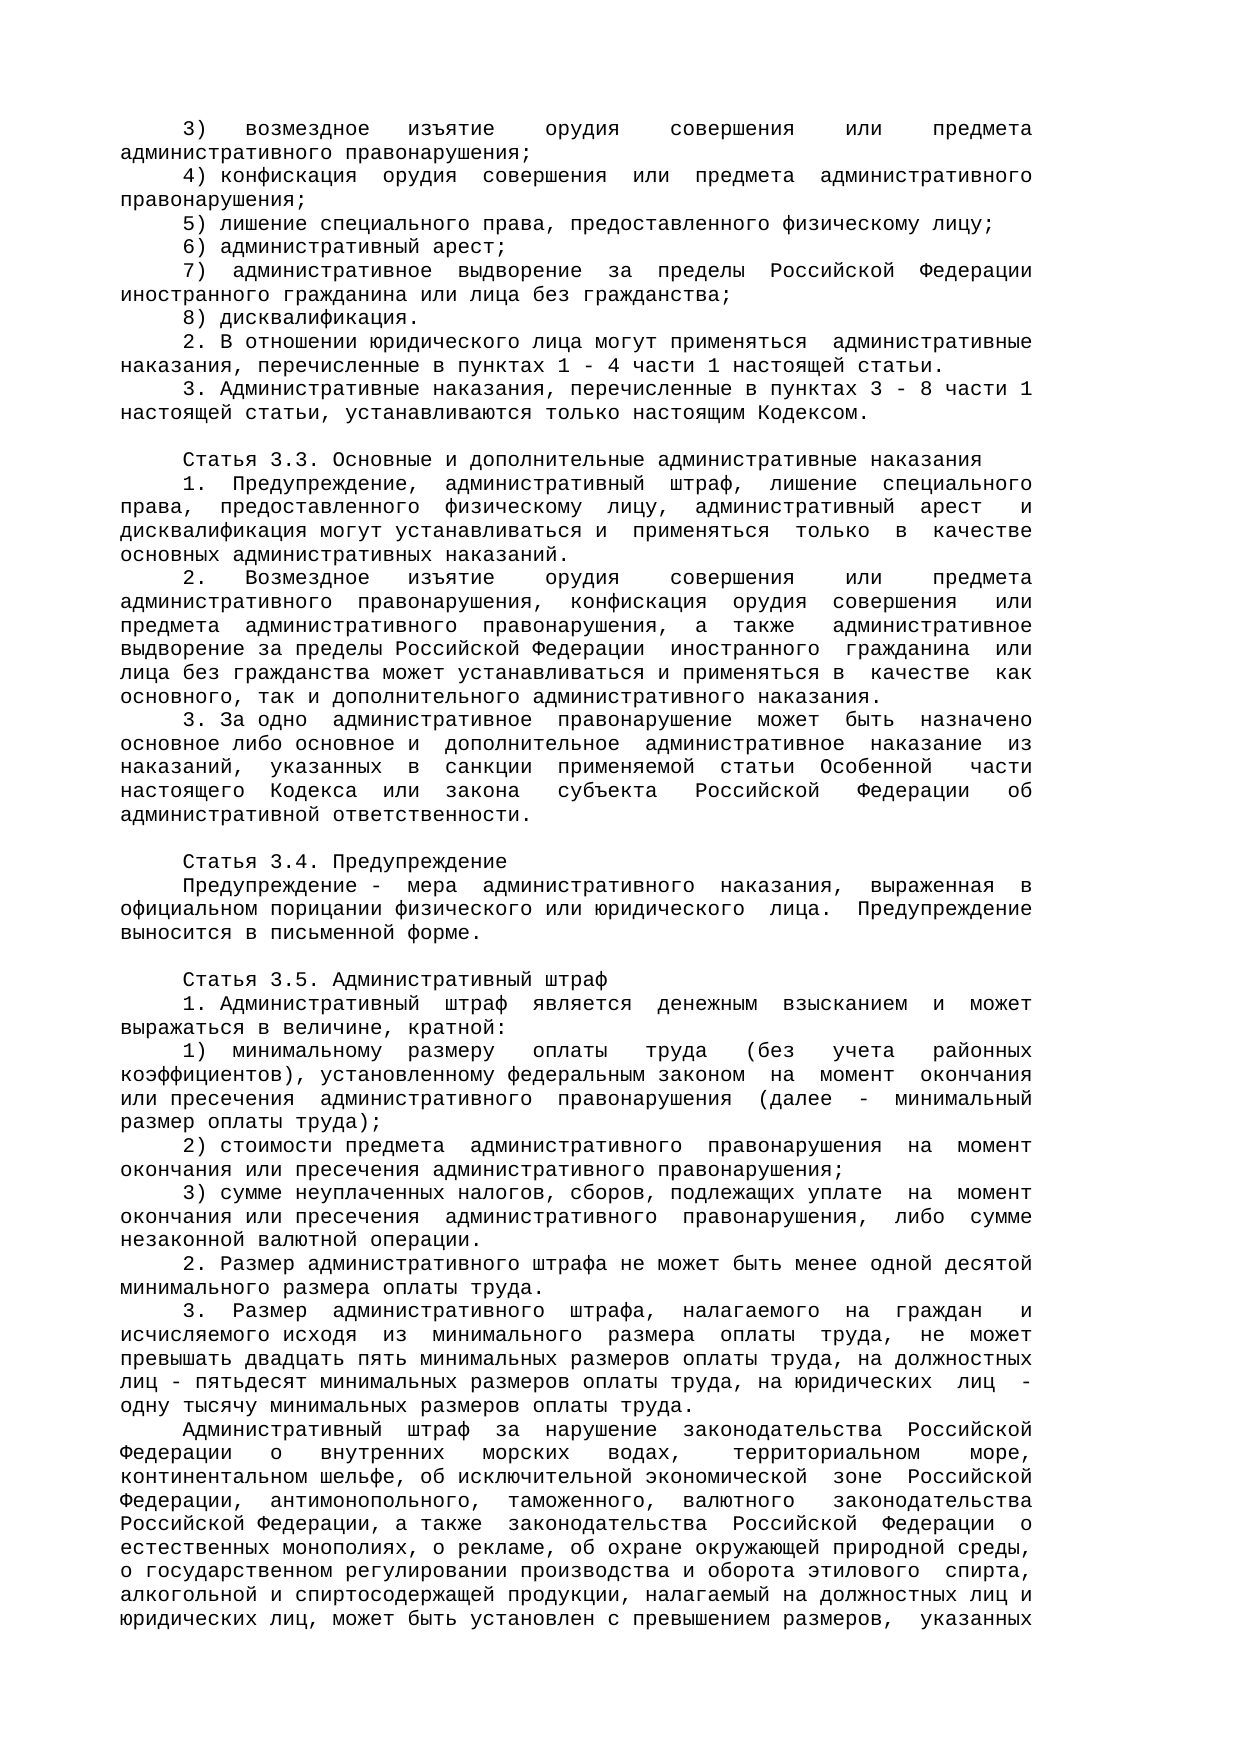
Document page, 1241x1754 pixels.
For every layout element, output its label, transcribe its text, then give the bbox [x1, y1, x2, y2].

text 6) административный арест; [120, 236, 1120, 260]
text административного правонарушения; [120, 142, 1120, 165]
text 3) возмездное изъятие орудия совершения или предмета [120, 118, 1120, 142]
text основного, так и дополнительного административного наказания. [120, 686, 1120, 709]
text 8) дисквалификация. [120, 307, 1120, 331]
text лица без гражданства может устанавливаться и применяться в качестве как [120, 662, 1120, 686]
text Статья 3.5. Административный штраф [120, 969, 1120, 993]
text настоящего Кодекса или закона субъекта Российской Федерации об [120, 780, 1120, 804]
text административной ответственности. [120, 804, 1120, 827]
text Статья 3.3. Основные и дополнительные административные наказания [120, 449, 1120, 473]
text 1. Административный штраф является денежным взысканием и может [120, 993, 1120, 1017]
text основное либо основное и дополнительное административное наказание из [120, 733, 1120, 757]
text Предупреждение - мера административного наказания, выраженная в [120, 875, 1120, 898]
text 1) минимальному размеру оплаты труда (без учета районных [120, 1040, 1120, 1064]
text юридических лиц, может быть установлен с превышением размеров, указанных [120, 1608, 1120, 1631]
text настоящей статьи, устанавливаются только настоящим Кодексом. [120, 402, 1120, 426]
text Статья 3.4. Предупреждение [120, 851, 1120, 875]
text правонарушения; [120, 189, 1120, 213]
text 2. Возмездное изъятие орудия совершения или предмета [120, 567, 1120, 591]
text 3. Административные наказания, перечисленные в пунктах 3 - 8 части 1 [120, 378, 1120, 402]
text иностранного гражданина или лица без гражданства; [120, 284, 1120, 307]
text 7) административное выдворение за пределы Российской Федерации [120, 260, 1120, 284]
text 3. За одно административное правонарушение может быть назначено [120, 709, 1120, 733]
text окончания или пресечения административного правонарушения, либо сумме [120, 1206, 1120, 1229]
text наказания, перечисленные в пунктах 1 - 4 части 1 настоящей статьи. [120, 354, 1120, 378]
text выдворение за пределы Российской Федерации иностранного гражданина или [120, 638, 1120, 662]
text окончания или пресечения административного правонарушения; [120, 1158, 1120, 1182]
text минимального размера оплаты труда. [120, 1277, 1120, 1300]
text 5) лишение специального права, предоставленного физическому лицу; [120, 213, 1120, 236]
text Федерации о внутренних морских водах, территориальном море, [120, 1442, 1120, 1466]
text одну тысячу минимальных размеров оплаты труда. [120, 1395, 1120, 1419]
text выносится в письменной форме. [120, 922, 1120, 946]
text 4) конфискация орудия совершения или предмета административного [120, 165, 1120, 189]
text права, предоставленного физическому лицу, административный арест и [120, 496, 1120, 520]
text о государственном регулировании производства и оборота этилового спирта, [120, 1561, 1120, 1584]
text 2. В отношении юридического лица могут применяться административные [120, 331, 1120, 354]
text предмета административного правонарушения, а также административное [120, 615, 1120, 638]
text административного правонарушения, конфискация орудия совершения или [120, 591, 1120, 615]
text 1. Предупреждение, административный штраф, лишение специального [120, 473, 1120, 496]
text Федерации, антимонопольного, таможенного, валютного законодательства [120, 1489, 1120, 1513]
text незаконной валютной операции. [120, 1229, 1120, 1253]
text алкогольной и спиртосодержащей продукции, налагаемый на должностных лиц и [120, 1584, 1120, 1608]
text лиц - пятьдесят минимальных размеров оплаты труда, на юридических лиц - [120, 1371, 1120, 1395]
text Российской Федерации, а также законодательства Российской Федерации о [120, 1513, 1120, 1537]
text 2. Размер административного штрафа не может быть менее одной десятой [120, 1253, 1120, 1277]
text дисквалификация могут устанавливаться и применяться только в качестве [120, 520, 1120, 544]
text или пресечения административного правонарушения (далее - минимальный [120, 1088, 1120, 1111]
text исчисляемого исходя из минимального размера оплаты труда, не может [120, 1324, 1120, 1348]
text Административный штраф за нарушение законодательства Российской [120, 1419, 1120, 1442]
text размер оплаты труда); [120, 1111, 1120, 1135]
text наказаний, указанных в санкции применяемой статьи Особенной части [120, 757, 1120, 780]
text коэффициентов), установленному федеральным законом на момент окончания [120, 1064, 1120, 1088]
text официальном порицании физического или юридического лица. Предупреждение [120, 898, 1120, 922]
text 2) стоимости предмета административного правонарушения на момент [120, 1135, 1120, 1158]
text превышать двадцать пять минимальных размеров оплаты труда, на должностных [120, 1348, 1120, 1371]
text основных административных наказаний. [120, 544, 1120, 567]
text выражаться в величине, кратной: [120, 1017, 1120, 1040]
text естественных монополиях, о рекламе, об охране окружающей природной среды, [120, 1537, 1120, 1561]
text 3) сумме неуплаченных налогов, сборов, подлежащих уплате на момент [120, 1182, 1120, 1206]
text континентальном шельфе, об исключительной экономической зоне Российской [120, 1466, 1120, 1489]
text 3. Размер административного штрафа, налагаемого на граждан и [120, 1300, 1120, 1324]
